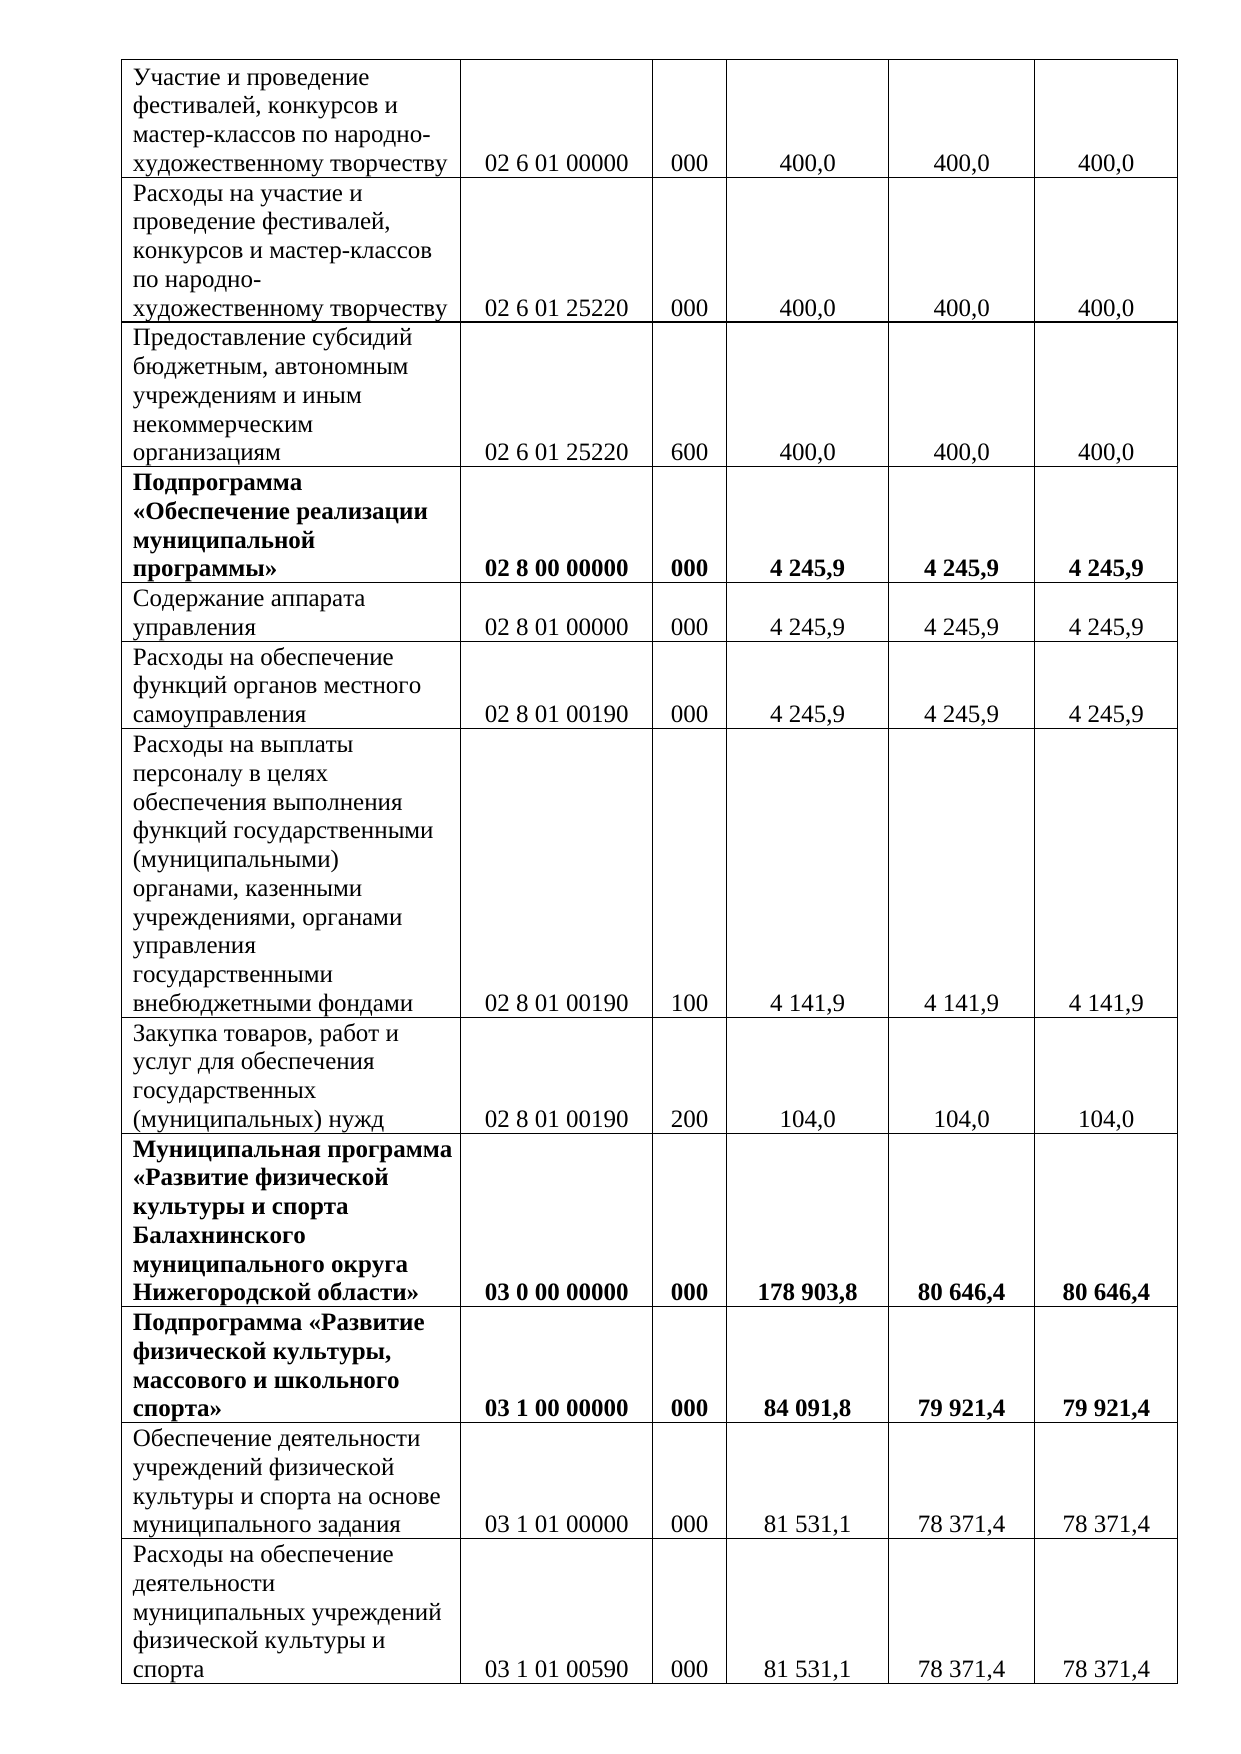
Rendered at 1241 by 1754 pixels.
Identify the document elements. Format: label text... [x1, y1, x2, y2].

table_cell 400,0 [1035, 178, 1177, 321]
table_cell Муниципальная программа «Развитие физической культуры и спорта Балахнинского муниципального округа Нижегородской области» [122, 1134, 460, 1306]
table_cell 02 8 01 00190 [461, 1018, 652, 1133]
table_cell 02 6 01 25220 [461, 323, 652, 466]
table_cell Расходы на обеспечение функций органов местного самоуправления [122, 642, 460, 728]
table_cell 81 531,1 [727, 1539, 888, 1683]
table_cell 4 245,9 [1035, 583, 1177, 641]
table_cell 000 [653, 1423, 726, 1538]
table_cell 000 [653, 583, 726, 641]
table_cell 400,0 [889, 178, 1034, 321]
table_cell 02 8 01 00190 [461, 642, 652, 728]
table_cell 02 8 01 00000 [461, 583, 652, 641]
table_cell 78 371,4 [889, 1539, 1034, 1683]
table_cell 000 [653, 1307, 726, 1422]
table_cell 4 245,9 [727, 467, 888, 582]
table_cell Содержание аппарата управления [122, 583, 460, 641]
table_cell 78 371,4 [889, 1423, 1034, 1538]
table_cell Подпрограмма «Обеспечение реализации муниципальной программы» [122, 467, 460, 582]
table_cell Расходы на выплаты персоналу в целях обеспечения выполнения функций государственными (муниципальными) органами, казенными учреждениями, органами управления государственными внебюджетными фондами [122, 729, 460, 1017]
table_cell 02 6 01 00000 [461, 60, 652, 177]
table_cell 02 8 01 00190 [461, 729, 652, 1017]
table_cell 400,0 [1035, 60, 1177, 177]
table_cell 000 [653, 642, 726, 728]
table_cell 400,0 [1035, 323, 1177, 466]
table_cell 84 091,8 [727, 1307, 888, 1422]
table_cell 4 141,9 [727, 729, 888, 1017]
table_cell 4 141,9 [889, 729, 1034, 1017]
table_cell 80 646,4 [1035, 1134, 1177, 1306]
table_cell 400,0 [727, 323, 888, 466]
table_cell 400,0 [889, 60, 1034, 177]
table_cell Участие и проведение фестивалей, конкурсов и мастер-классов по народно-художественному творчеству [122, 60, 460, 177]
table_cell 03 1 01 00000 [461, 1423, 652, 1538]
table_cell Закупка товаров, работ и услуг для обеспечения государственных (муниципальных) нужд [122, 1018, 460, 1133]
table_cell 4 141,9 [1035, 729, 1177, 1017]
table_cell Подпрограмма «Развитие физической культуры, массового и школьного спорта» [122, 1307, 460, 1422]
table_cell 03 1 01 00590 [461, 1539, 652, 1683]
table_cell 4 245,9 [889, 642, 1034, 728]
table_cell 000 [653, 60, 726, 177]
table_cell 4 245,9 [1035, 467, 1177, 582]
table_cell 4 245,9 [727, 583, 888, 641]
table_cell 400,0 [889, 323, 1034, 466]
table_cell 03 1 00 00000 [461, 1307, 652, 1422]
table_cell 400,0 [727, 178, 888, 321]
table_cell 79 921,4 [1035, 1307, 1177, 1422]
table_cell 178 903,8 [727, 1134, 888, 1306]
table_cell 000 [653, 1539, 726, 1683]
table_cell 02 8 00 00000 [461, 467, 652, 582]
table_cell 4 245,9 [889, 467, 1034, 582]
table_cell Предоставление субсидий бюджетным, автономным учреждениям и иным некоммерческим организациям [122, 323, 460, 466]
table_cell 78 371,4 [1035, 1423, 1177, 1538]
table_cell 104,0 [727, 1018, 888, 1133]
table_cell 4 245,9 [1035, 642, 1177, 728]
table_cell 80 646,4 [889, 1134, 1034, 1306]
table_cell 81 531,1 [727, 1423, 888, 1538]
table_cell 100 [653, 729, 726, 1017]
table_cell 600 [653, 323, 726, 466]
table_cell 104,0 [1035, 1018, 1177, 1133]
table_cell 4 245,9 [889, 583, 1034, 641]
table_cell 000 [653, 178, 726, 321]
table_cell 000 [653, 467, 726, 582]
table_cell 200 [653, 1018, 726, 1133]
table_cell Расходы на обеспечение деятельности муниципальных учреждений физической культуры и спорта [122, 1539, 460, 1683]
table_cell Расходы на участие и проведение фестивалей, конкурсов и мастер-классов по народно-художественному творчеству [122, 178, 460, 321]
table_cell 4 245,9 [727, 642, 888, 728]
table_cell Обеспечение деятельности учреждений физической культуры и спорта на основе муниципального задания [122, 1423, 460, 1538]
table_cell 400,0 [727, 60, 888, 177]
table_cell 000 [653, 1134, 726, 1306]
table_cell 79 921,4 [889, 1307, 1034, 1422]
table_cell 104,0 [889, 1018, 1034, 1133]
table_cell 78 371,4 [1035, 1539, 1177, 1683]
table_cell 03 0 00 00000 [461, 1134, 652, 1306]
table_cell 02 6 01 25220 [461, 178, 652, 321]
